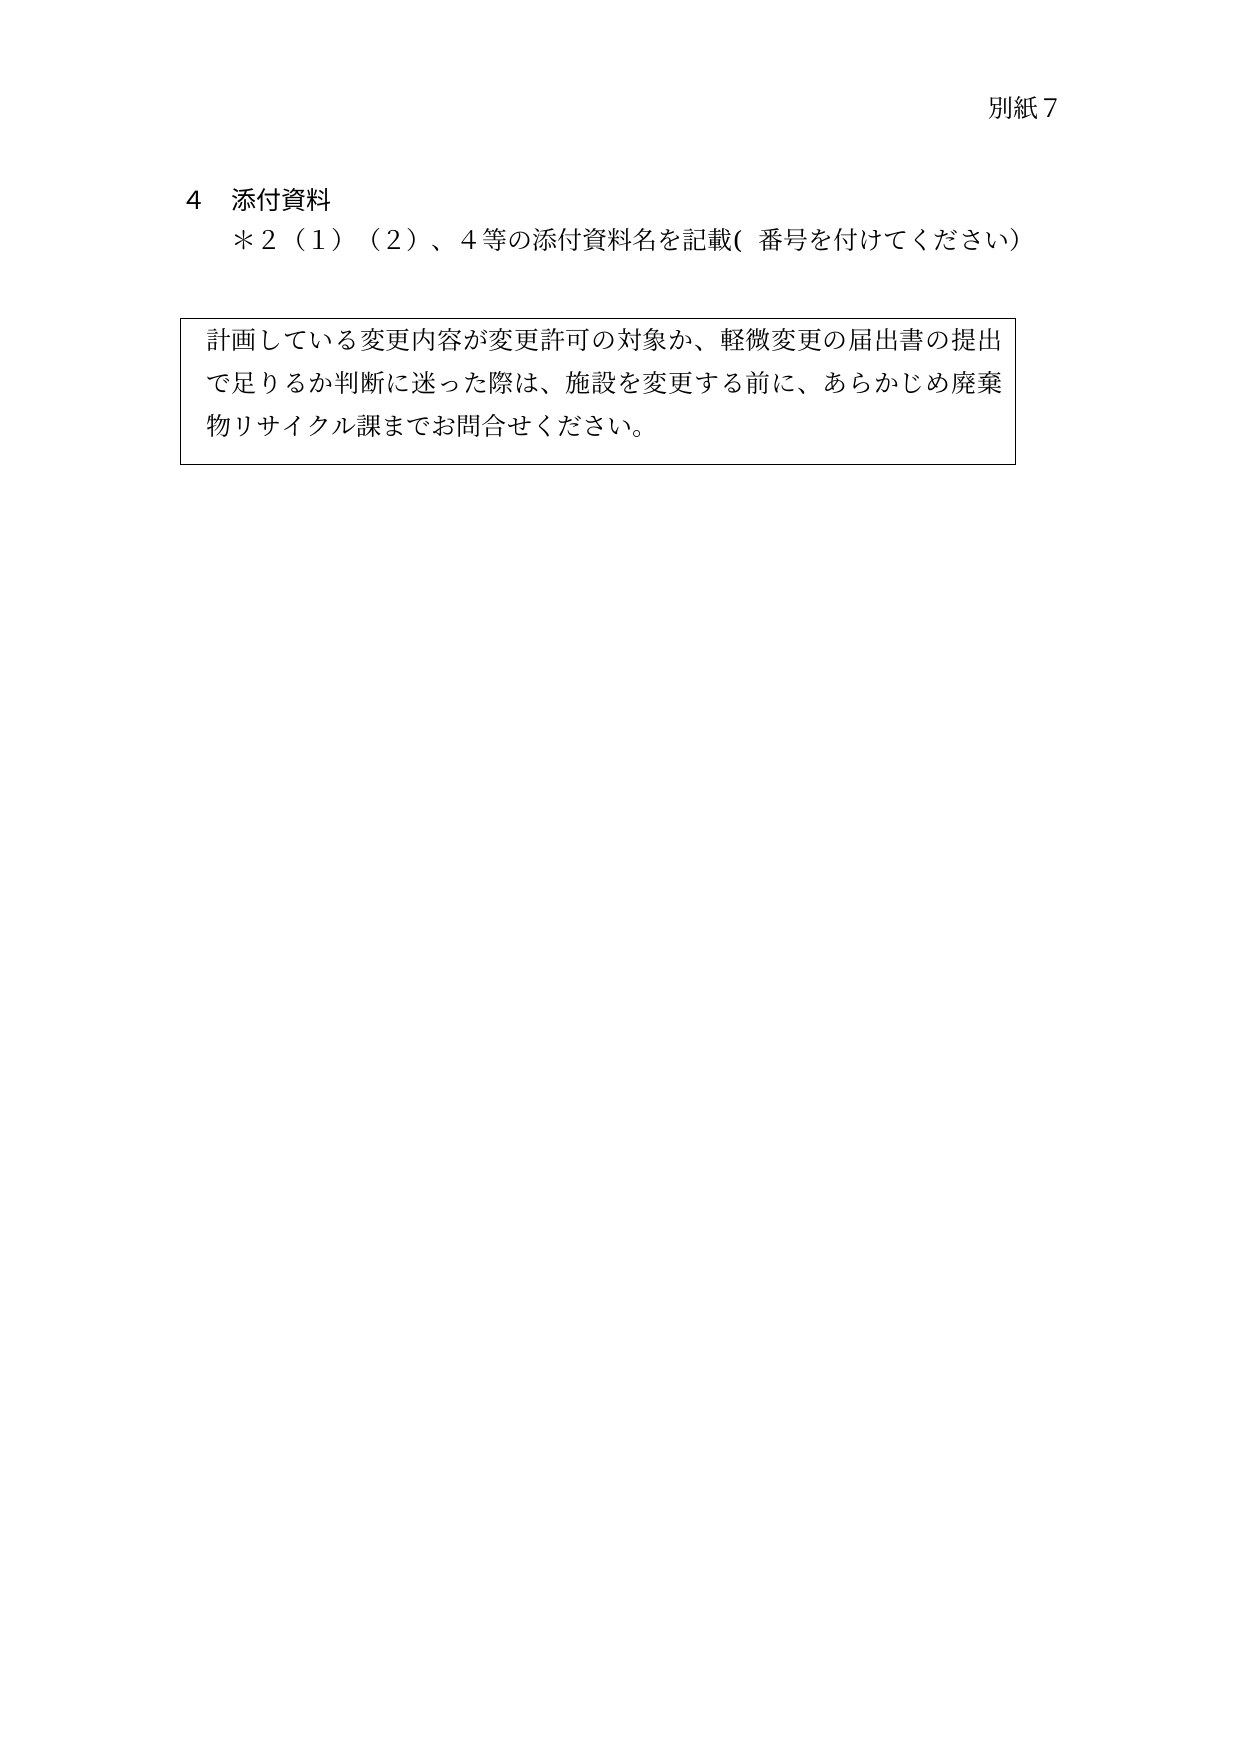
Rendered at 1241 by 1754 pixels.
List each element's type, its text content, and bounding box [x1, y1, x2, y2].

text ＊２（１）（２）、４等の添付資料名を記載(番号を付けてください） [181, 219, 1059, 258]
table_header 計画している変更内容が変更許可の対象か、軽微変更の届出書の提出で足りるか判断に迷った際は、施設を変更する前に、あらかじめ廃棄物リサイクル課までお問合せください。 [181, 319, 1015, 464]
text ４ 添付資料 [181, 179, 1059, 219]
